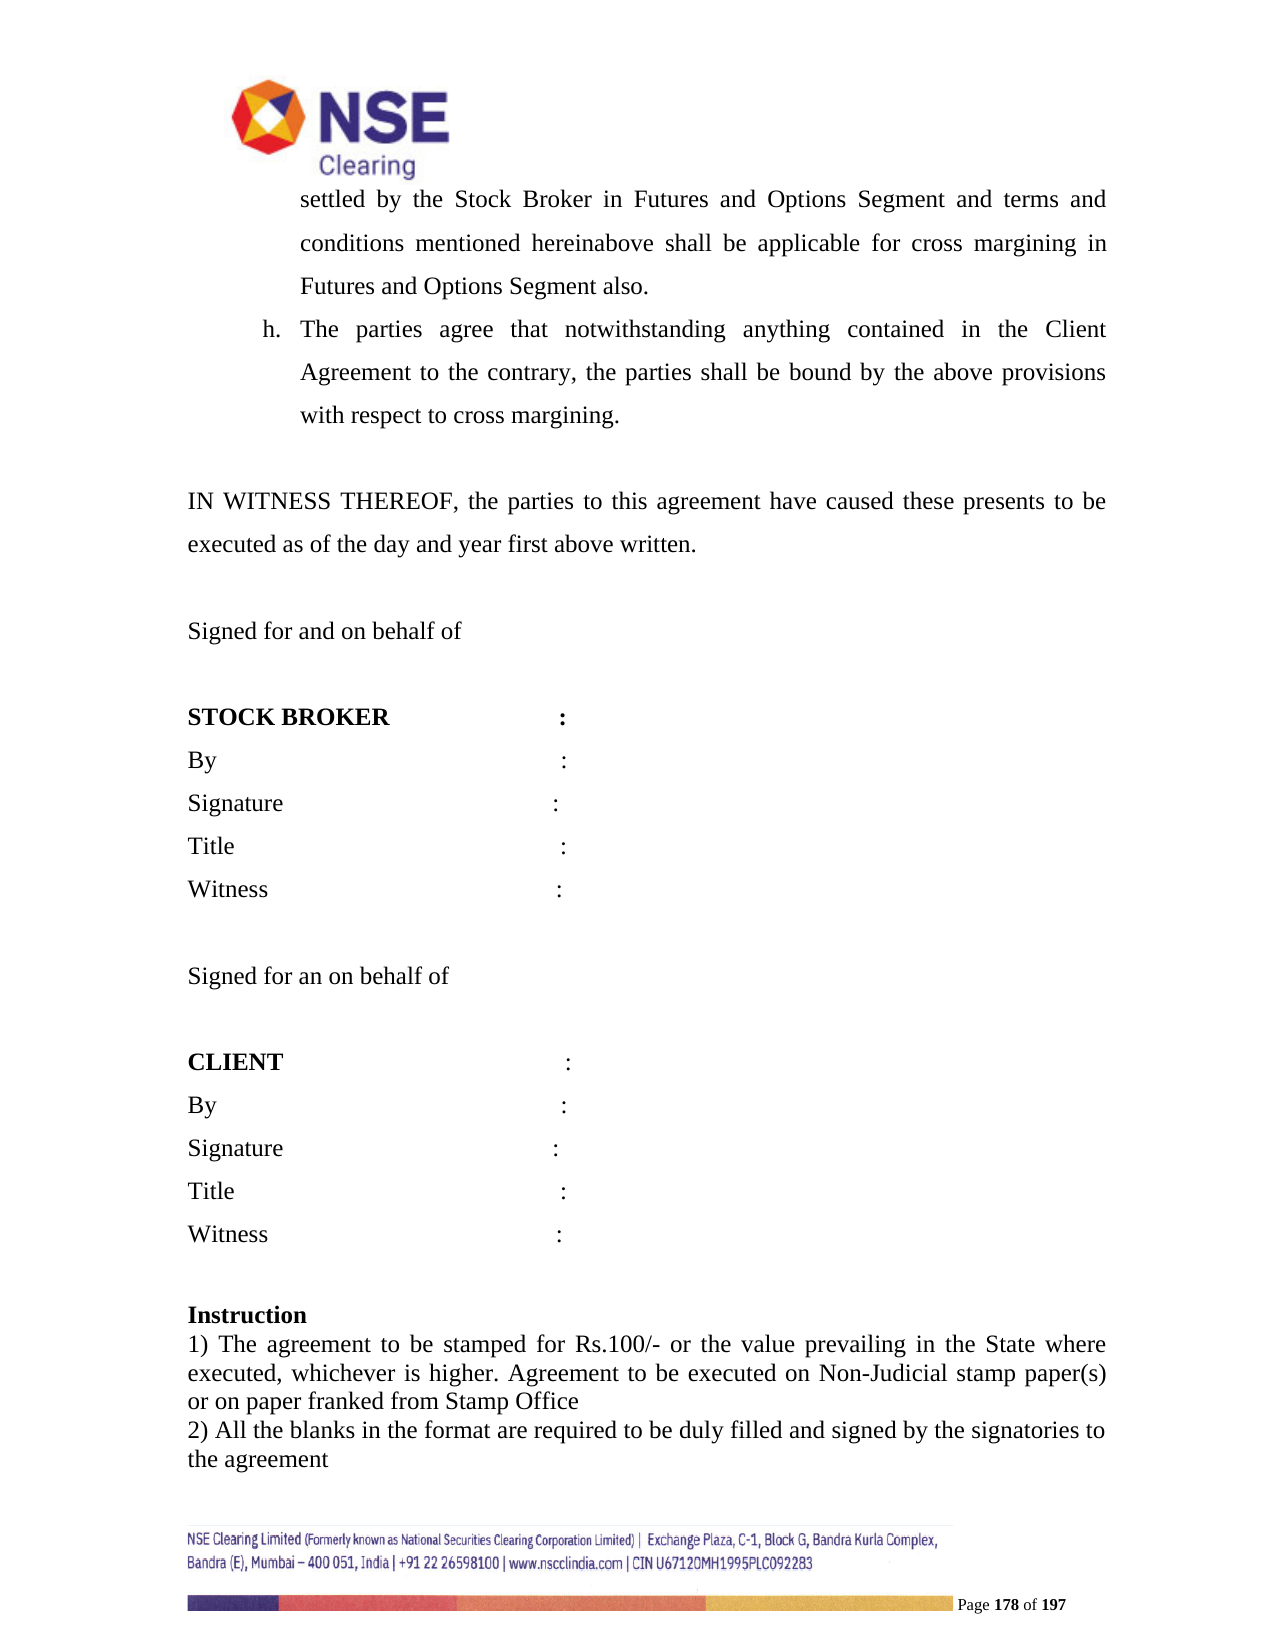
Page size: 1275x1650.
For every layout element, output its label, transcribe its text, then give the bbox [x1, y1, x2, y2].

text Signed for and on behalf of [187, 616, 1107, 644]
text STOCK BROKER : [187, 702, 1107, 731]
text Signature : [187, 788, 1107, 817]
text Title : [187, 1176, 1107, 1205]
text By : [187, 745, 1107, 774]
text Instruction [187, 1291, 1107, 1329]
text Signed for an on behalf of [187, 961, 1107, 989]
text Witness : [187, 874, 1107, 903]
text 1) The agreement to be stamped for Rs.100/- or the value prevailing in the State where executed, whichever is higher. Agreement to be executed on Non-Judicial stamp paper(s) or on paper franked from Stamp Office [187, 1329, 1107, 1415]
text Signature : [187, 1133, 1107, 1162]
text 2) All the blanks in the format are required to be duly filled and signed by the signatories to the agreement [187, 1415, 1107, 1473]
list The parties agree that notwithstanding anything contained in the Client Agreement to the contrary, the parties shall be bound by the above provisions with respect to cross margining. [262, 314, 1107, 429]
text IN WITNESS THEREOF, the parties to this agreement have caused these presents to be executed as of the day and year first above written. [187, 486, 1107, 558]
text By : [187, 1090, 1107, 1119]
picture [187, 75, 493, 185]
picture [187, 1525, 954, 1611]
text Title : [187, 831, 1107, 860]
text Witness : [187, 1219, 1107, 1248]
text CLIENT : [187, 1047, 1107, 1076]
